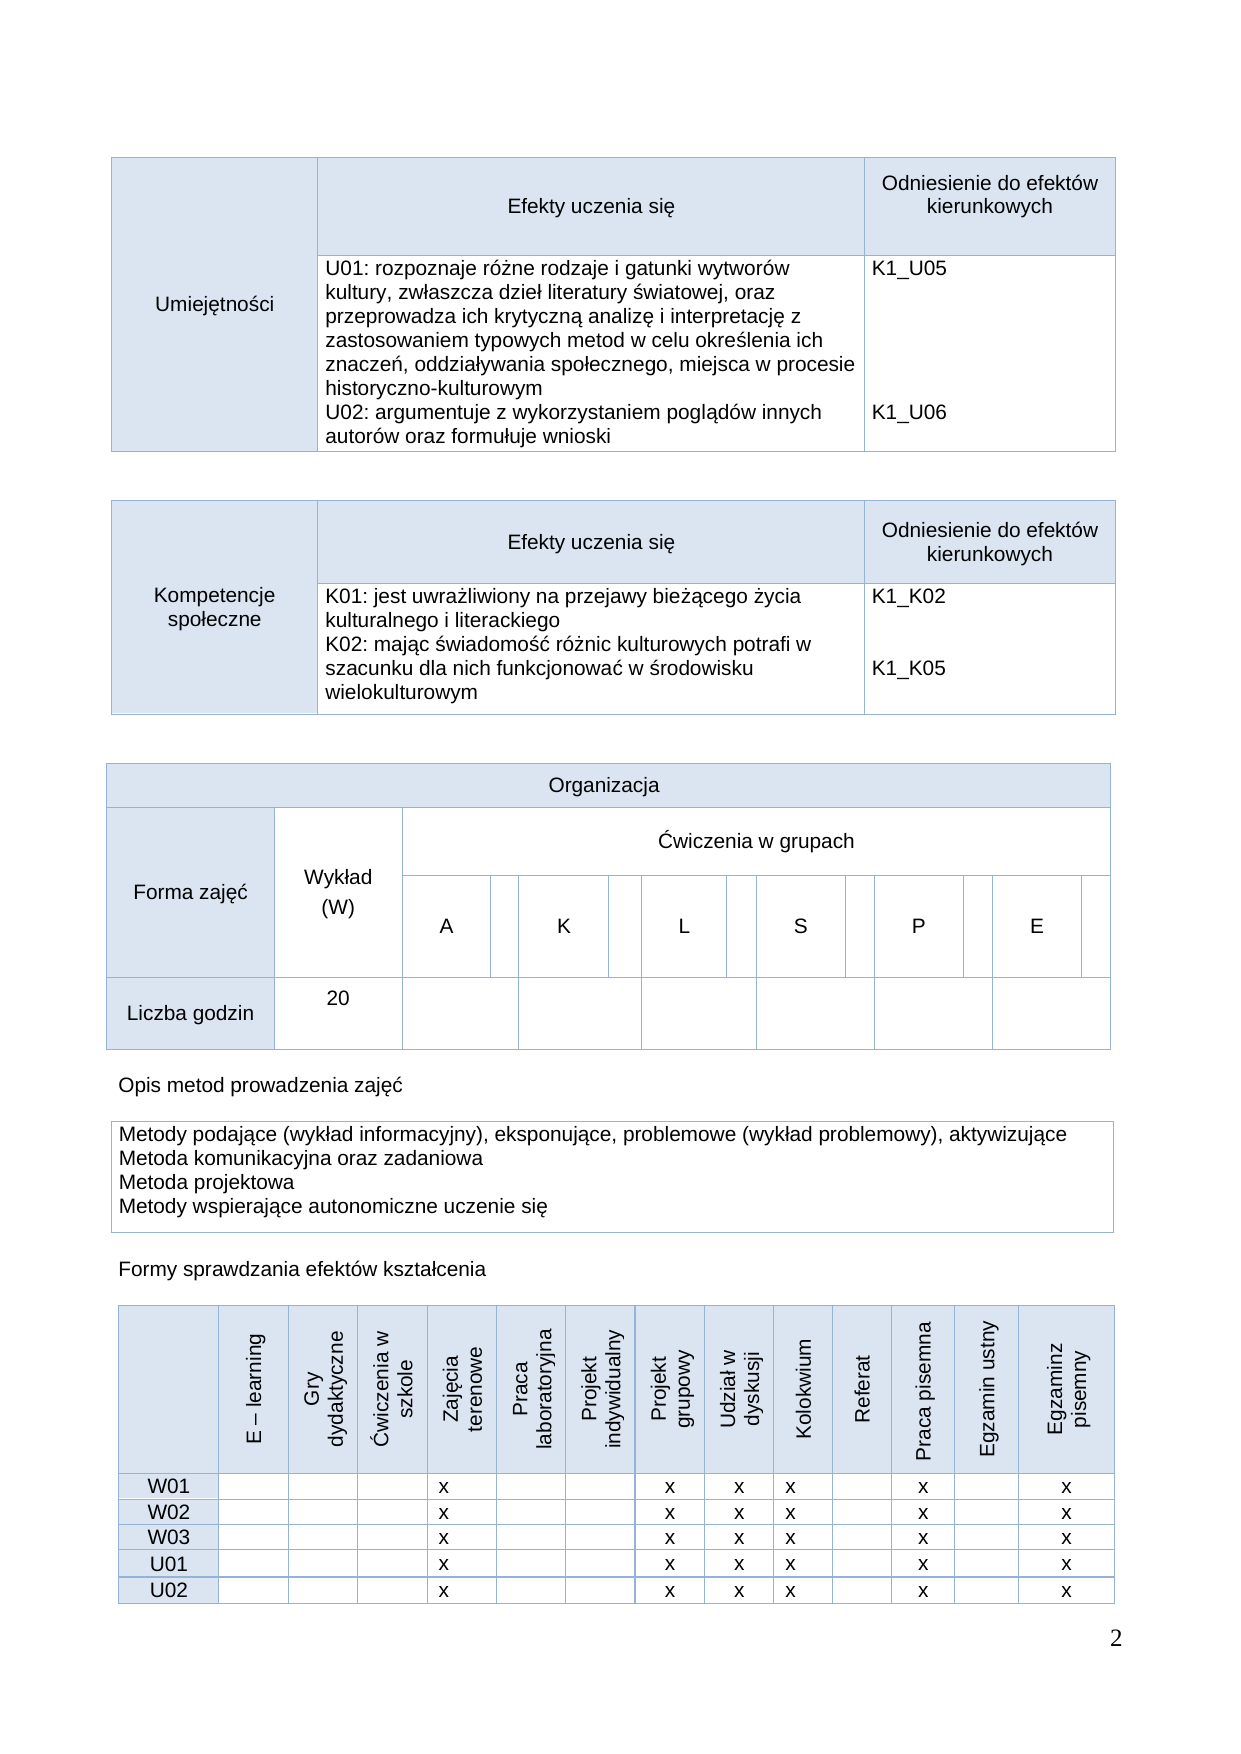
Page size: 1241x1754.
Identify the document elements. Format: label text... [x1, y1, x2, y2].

table_header Efekty uczenia się [318, 158, 864, 255]
table_cell x [428, 1578, 496, 1603]
table_cell [497, 1525, 565, 1549]
table_cell [955, 1525, 1018, 1549]
table_cell [289, 1474, 357, 1498]
table_cell x [428, 1474, 496, 1498]
table_cell [491, 876, 518, 977]
table_cell [497, 1550, 565, 1576]
table_header Efekty uczenia się [318, 501, 864, 583]
table_header Umiejętności [112, 158, 317, 451]
table_header [119, 1306, 218, 1473]
table_cell [642, 978, 756, 1049]
table_cell Wykład (W) [275, 808, 402, 977]
table_cell x [774, 1474, 832, 1498]
table_cell [993, 978, 1110, 1049]
table_cell x [636, 1550, 704, 1576]
table_cell U01 [119, 1550, 218, 1576]
table_cell [609, 876, 641, 977]
table_cell [358, 1474, 427, 1498]
table_cell x [636, 1474, 704, 1498]
table_cell [289, 1500, 357, 1524]
table_header Odniesienie do efektów kierunkowych [865, 158, 1115, 255]
table_cell [566, 1474, 634, 1498]
text Formy sprawdzania efektów kształcenia [118, 1257, 1122, 1281]
table_cell [833, 1550, 891, 1576]
table_cell Ćwiczenia w grupach [403, 808, 1110, 875]
table_cell x [1019, 1525, 1114, 1549]
table_cell [757, 978, 874, 1049]
table_cell [955, 1550, 1018, 1576]
table_cell [219, 1578, 288, 1603]
table_cell [833, 1500, 891, 1524]
table_cell x [428, 1550, 496, 1576]
table_cell [566, 1550, 634, 1576]
table_cell [403, 978, 518, 1049]
table_header Referat [833, 1306, 891, 1473]
table_cell x [774, 1550, 832, 1576]
table_header Zajęcia terenowe [428, 1306, 496, 1473]
table_cell K1_U05 K1_U06 [865, 256, 1115, 451]
table_cell E [993, 876, 1081, 977]
table_cell [964, 876, 992, 977]
table_header Praca laboratoryjna [497, 1306, 565, 1473]
table_header Organizacja [107, 764, 1110, 807]
table_header Praca pisemna [892, 1306, 954, 1473]
table_cell x [705, 1550, 773, 1576]
table_cell [566, 1525, 634, 1549]
table_cell x [705, 1474, 773, 1498]
table_cell W02 [119, 1500, 218, 1524]
table_cell [955, 1474, 1018, 1498]
table_cell K1_K02 K1_K05 [865, 584, 1115, 713]
table_header Projekt grupowy [636, 1306, 704, 1473]
table_cell [846, 876, 874, 977]
table_header Kompetencje społeczne [112, 501, 317, 713]
table_header Projekt indywidualny [566, 1306, 634, 1473]
table_header Egzamin ustny [955, 1306, 1018, 1473]
table_cell K01: jest uwrażliwiony na przejawy bieżącego życia kulturalnego i literackiego K02: mając świadomość różnic kulturowych potrafi w szacunku dla nich funkcjonować w środowisku wielokulturowym [318, 584, 864, 713]
table_cell [497, 1578, 565, 1603]
table_cell 20 [275, 978, 402, 1049]
table_header Metody podające (wykład informacyjny), eksponujące, problemowe (wykład problemowy), aktywizujące Metoda komunikacyjna oraz zadaniowa Metoda projektowa Metody wspierające autonomiczne uczenie się [112, 1122, 1113, 1232]
table_cell [833, 1525, 891, 1549]
table_cell Forma zajęć [107, 808, 274, 977]
table_cell x [705, 1525, 773, 1549]
table_cell [219, 1550, 288, 1576]
table_cell [727, 876, 756, 977]
table_cell L [642, 876, 726, 977]
text Opis metod prowadzenia zajęć [118, 1073, 1122, 1097]
table_cell x [892, 1474, 954, 1498]
table_cell U01: rozpoznaje różne rodzaje i gatunki wytworów kultury, zwłaszcza dzieł literatury światowej, oraz przeprowadza ich krytyczną analizę i interpretację z zastosowaniem typowych metod w celu określenia ich znaczeń, oddziaływania społecznego, miejsca w procesie historyczno-kulturowym U02: argumentuje z wykorzystaniem poglądów innych autorów oraz formułuje wnioski [318, 256, 864, 451]
table_cell x [636, 1500, 704, 1524]
table_cell [289, 1578, 357, 1603]
table_cell [566, 1500, 634, 1524]
table_cell [219, 1474, 288, 1498]
table_cell [1082, 876, 1110, 977]
table_cell [875, 978, 992, 1049]
table_cell x [1019, 1500, 1114, 1524]
table_cell [497, 1474, 565, 1498]
table_cell x [892, 1500, 954, 1524]
table_header Udział w dyskusji [705, 1306, 773, 1473]
table_cell [833, 1578, 891, 1603]
table_header Gry dydaktyczne [289, 1306, 357, 1473]
table_header Kolokwium [774, 1306, 832, 1473]
table_cell x [774, 1525, 832, 1549]
table_cell x [705, 1578, 773, 1603]
table_cell x [774, 1500, 832, 1524]
table_cell S [757, 876, 845, 977]
table_cell [566, 1578, 634, 1603]
table_cell x [428, 1525, 496, 1549]
table_cell [289, 1550, 357, 1576]
table_cell x [1019, 1578, 1114, 1603]
table_cell x [1019, 1474, 1114, 1498]
table_cell U02 [119, 1578, 218, 1603]
table_cell [833, 1474, 891, 1498]
table_cell K [519, 876, 608, 977]
table_cell W03 [119, 1525, 218, 1549]
table_cell [219, 1500, 288, 1524]
table_cell x [636, 1578, 704, 1603]
table_cell [955, 1578, 1018, 1603]
table_cell x [1019, 1550, 1114, 1576]
table_cell [358, 1500, 427, 1524]
table_cell [289, 1525, 357, 1549]
table_header Odniesienie do efektów kierunkowych [865, 501, 1115, 583]
table_cell [358, 1578, 427, 1603]
table_cell [519, 978, 641, 1049]
table_cell A [403, 876, 490, 977]
table_cell x [428, 1500, 496, 1524]
table_cell [358, 1525, 427, 1549]
table_cell x [892, 1578, 954, 1603]
table_header Egzaminz pisemny [1019, 1306, 1114, 1473]
table_cell [955, 1500, 1018, 1524]
table_cell x [892, 1550, 954, 1576]
table_cell x [892, 1525, 954, 1549]
table_cell P [875, 876, 963, 977]
table_cell x [705, 1500, 773, 1524]
table_cell [219, 1525, 288, 1549]
table_cell Liczba godzin [107, 978, 274, 1049]
table_header Ćwiczenia w szkole [358, 1306, 427, 1473]
table_cell [497, 1500, 565, 1524]
table_header E – learning [219, 1306, 288, 1473]
table_cell [358, 1550, 427, 1576]
table_cell W01 [119, 1474, 218, 1498]
table_cell x [636, 1525, 704, 1549]
table_cell x [774, 1578, 832, 1603]
